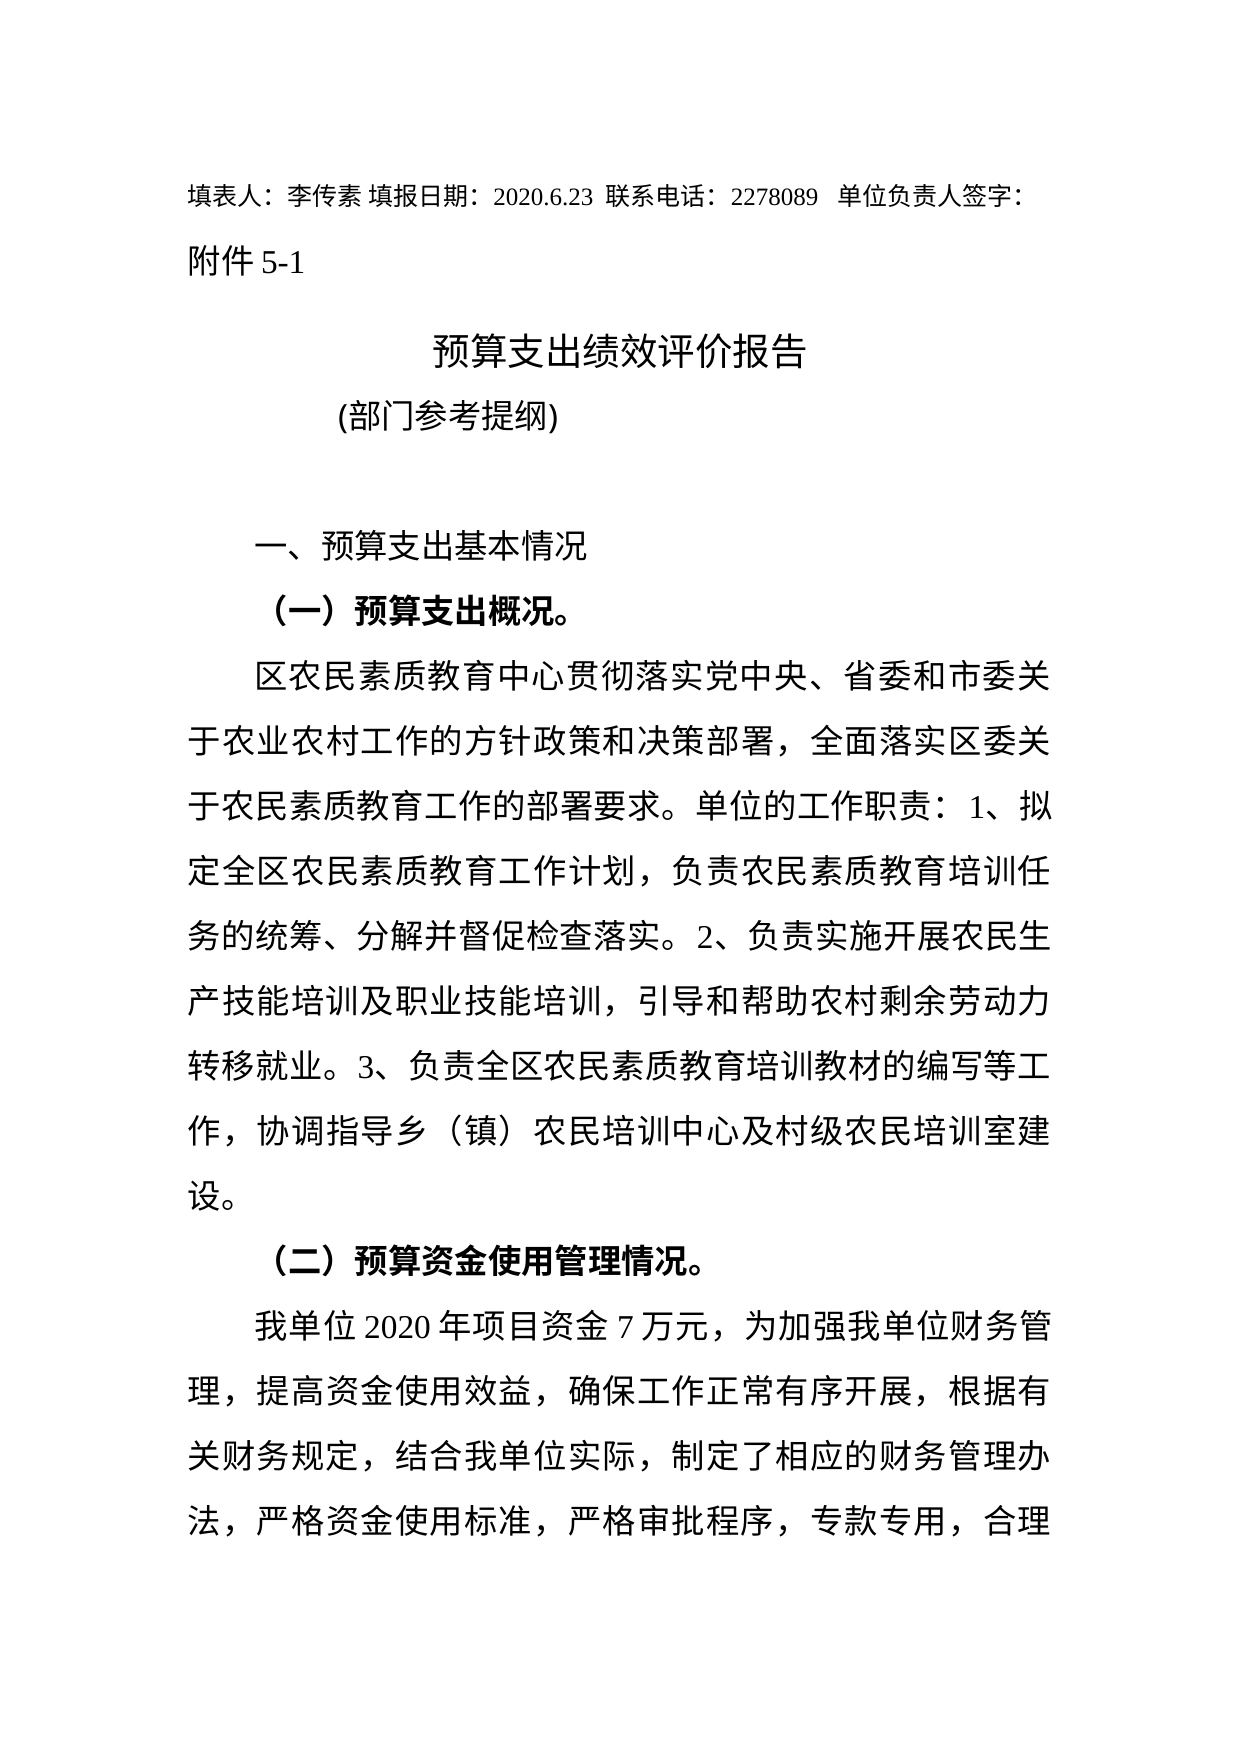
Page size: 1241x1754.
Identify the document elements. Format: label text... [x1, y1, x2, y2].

text 填表人：李传素 填报日期：2020.6.23 联系电话：2278089 单位负责人签字： [187, 162, 1053, 227]
text （一）预算支出概况。 [187, 577, 1053, 642]
text 预算支出绩效评价报告 [187, 317, 1053, 382]
text （二）预算资金使用管理情况。 [187, 1227, 1053, 1292]
text 区农民素质教育中心贯彻落实党中央、省委和市委关于农业农村工作的方针政策和决策部署，全面落实区委关于农民素质教育工作的部署要求。单位的工作职责：1、拟定全区农民素质教育工作计划，负责农民素质教育培训任务的统筹、分解并督促检查落实。2、负责实施开展农民生产技能培训及职业技能培训，引导和帮助农村剩余劳动力转移就业。3、负责全区农民素质教育培训教材的编写等工作，协调指导乡（镇）农民培训中心及村级农民培训室建设。 [187, 642, 1053, 1227]
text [187, 1292, 1053, 1552]
text (部门参考提纲) [187, 382, 1053, 447]
text 附件5-1 [187, 227, 1053, 292]
text 一、预算支出基本情况 [187, 512, 1053, 577]
